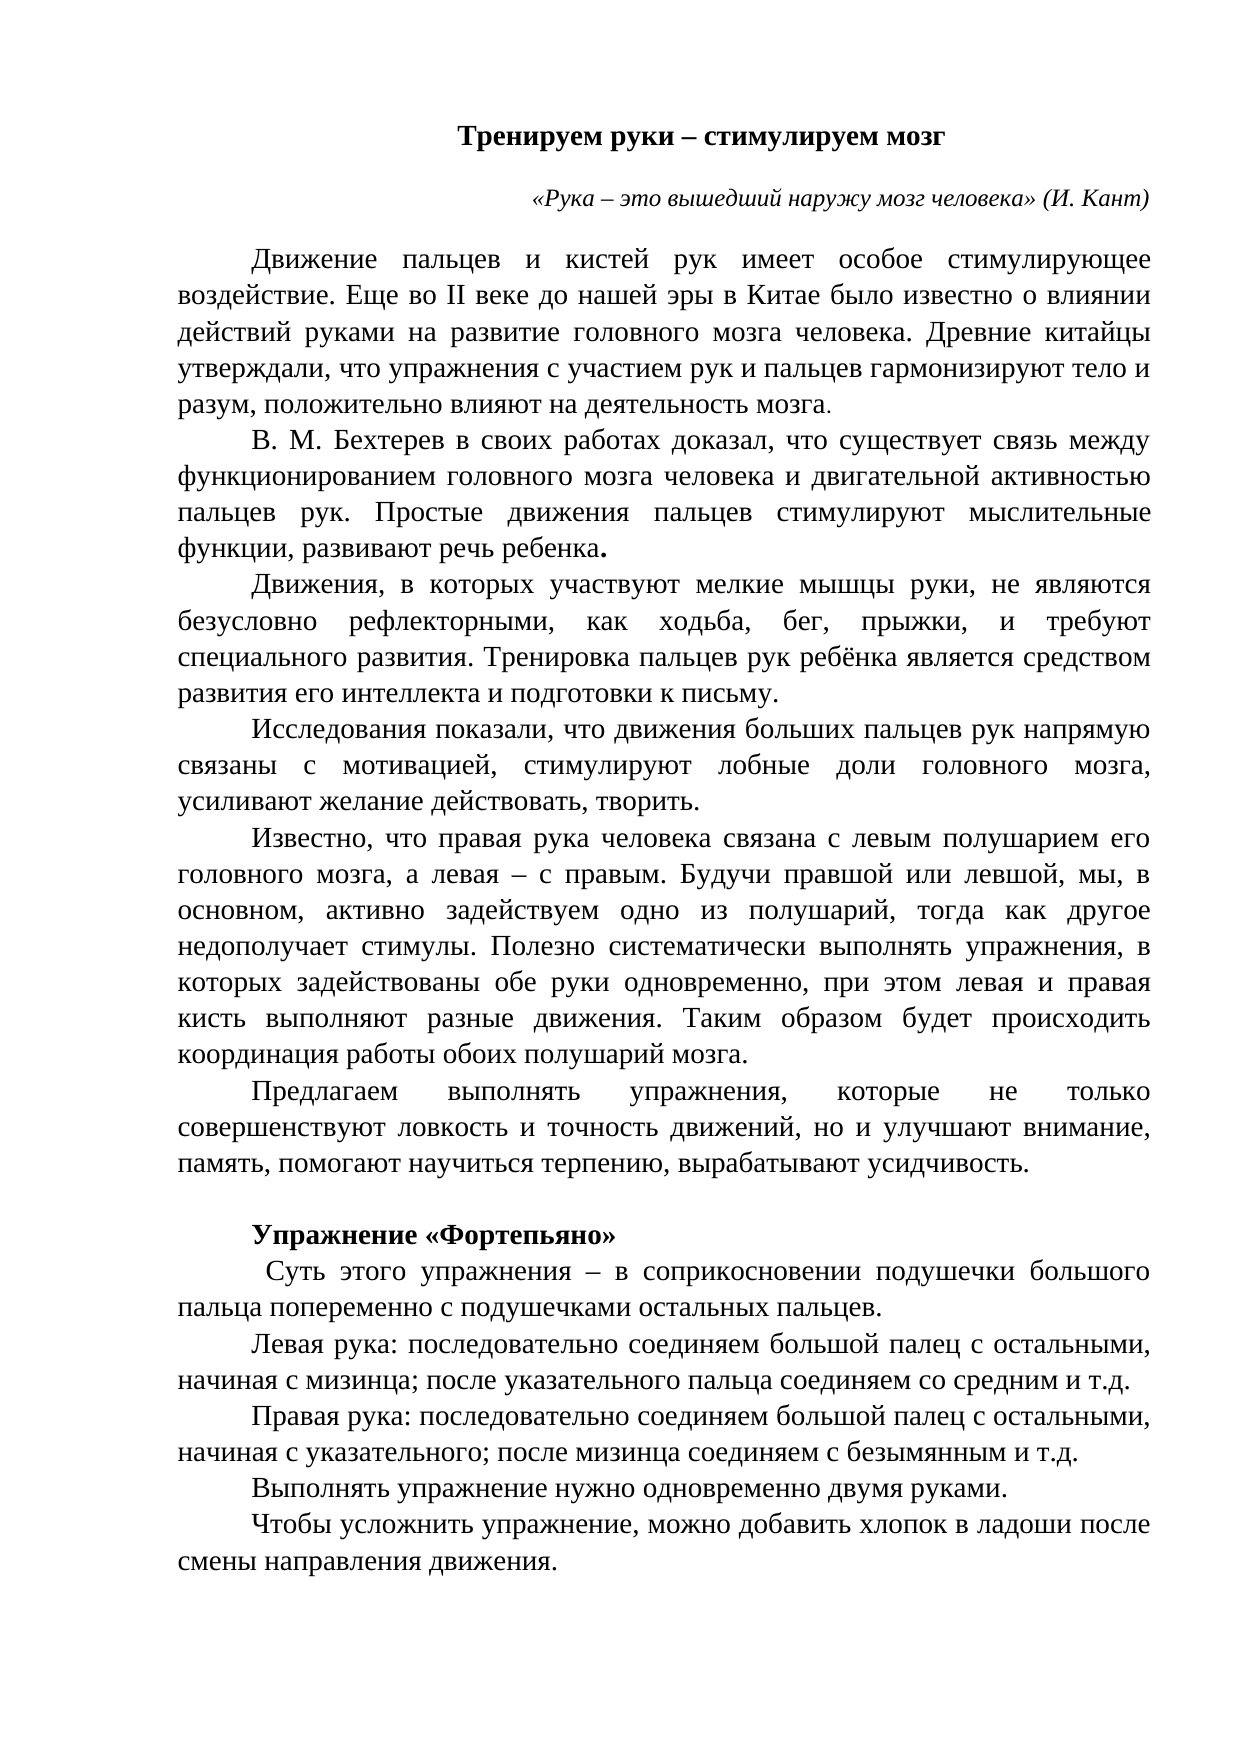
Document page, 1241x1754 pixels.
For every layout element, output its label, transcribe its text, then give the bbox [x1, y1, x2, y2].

text В. М. Бехтерев в своих работах доказал, что существует связь между функционированием головного мозга человека и двигательной активностью пальцев рук. Простые движения пальцев стимулируют мыслительные функции, развивают речь ребенка. [177, 422, 1152, 564]
text Предлагаем выполнять упражнения, которые не только совершенствуют ловкость и точность движений, но и улучшают внимание, память, помогают научиться терпению, вырабатывают усидчивость. [177, 1073, 1152, 1178]
text Левая рука: последовательно соединяем большой палец с остальными, начиная с мизинца; после указательного пальца соединяем со средним и т.д. [177, 1326, 1152, 1395]
text «Рука – это вышедший наружу мозг человека» (И. Кант) [177, 183, 1152, 212]
text Суть этого упражнения – в соприкосновении подушечки большого пальца попеременно с подушечками остальных пальцев. [177, 1253, 1152, 1323]
text Правая рука: последовательно соединяем большой палец с остальными, начиная с указательного; после мизинца соединяем с безымянным и т.д. [177, 1398, 1152, 1468]
text Упражнение «Фортепьяно» [177, 1217, 1152, 1251]
text Исследования показали, что движения больших пальцев рук напрямую связаны с мотивацией, стимулируют лобные доли головного мозга, усиливают желание действовать, творить. [177, 711, 1152, 817]
text Движения, в которых участвуют мелкие мышцы руки, не являются безусловно рефлекторными, как ходьба, бег, прыжки, и требуют специального развития. Тренировка пальцев рук ребёнка является средством развития его интеллекта и подготовки к письму. [177, 567, 1152, 709]
text Выполнять упражнение нужно одновременно двумя руками. [177, 1470, 1152, 1504]
text Чтобы усложнить упражнение, можно добавить хлопок в ладоши после смены направления движения. [177, 1506, 1152, 1576]
text Известно, что правая рука человека связана с левым полушарием его головного мозга, а левая – с правым. Будучи правшой или левшой, мы, в основном, активно задействуем одно из полушарий, тогда как другое недополучает стимулы. Полезно систематически выполнять упражнения, в которых задействованы обе руки одновременно, при этом левая и правая кисть выполняют разные движения. Таким образом будет происходить координация работы обоих полушарий мозга. [177, 820, 1152, 1070]
text Движение пальцев и кистей рук имеет особое стимулирующее воздействие. Еще во II веке до нашей эры в Китае было известно о влиянии действий руками на развитие головного мозга человека. Древние китайцы утверждали, что упражнения с участием рук и пальцев гармонизируют тело и разум, положительно влияют на деятельность мозга. [177, 241, 1152, 419]
text Тренируем руки – стимулируем мозг [177, 118, 1152, 152]
